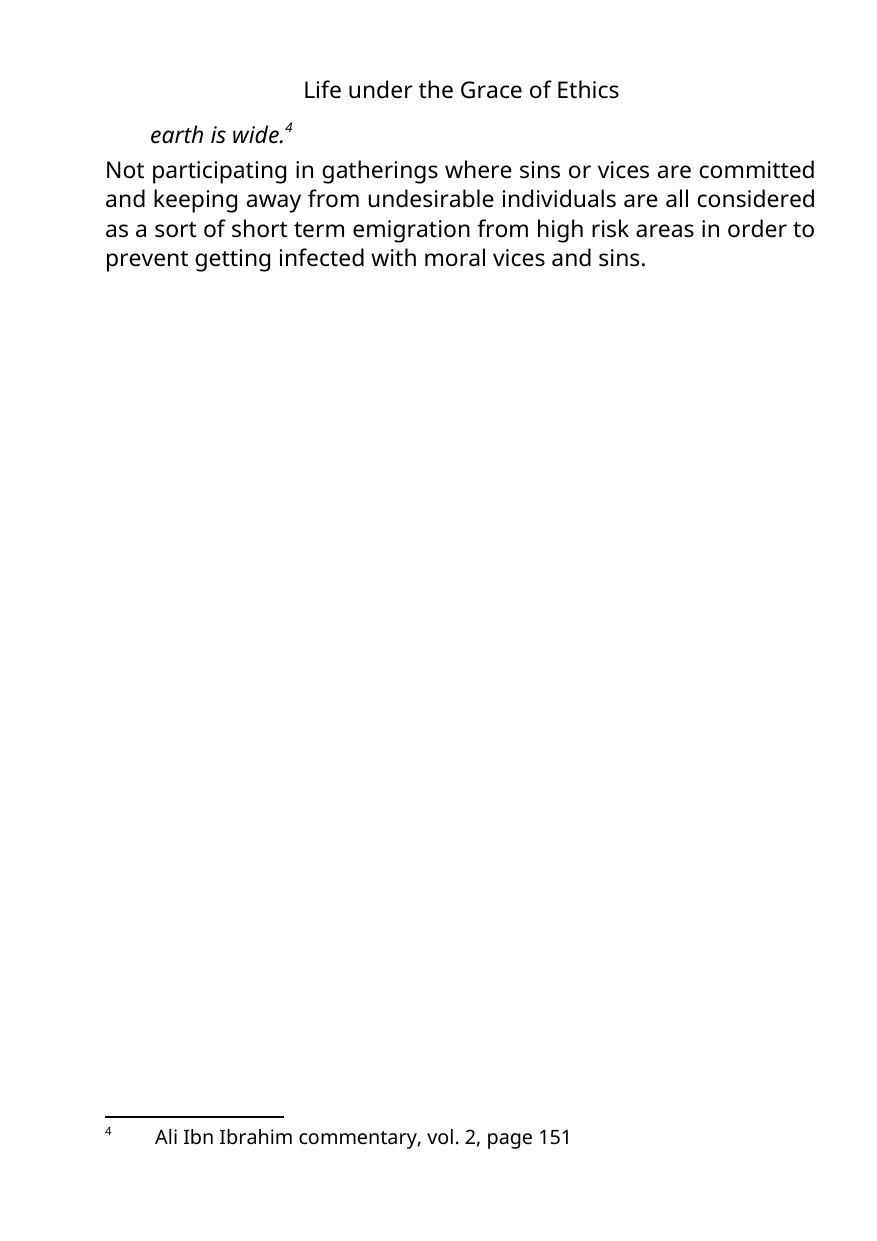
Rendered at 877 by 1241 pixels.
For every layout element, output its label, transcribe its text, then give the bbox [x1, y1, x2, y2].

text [150, 120, 772, 149]
text Not participating in gatherings where sins or vices are committed and keeping away from undesirable individuals are all considered as a sort of short term emigration from high risk areas in order to prevent getting infected with moral vices and sins. [105, 155, 817, 272]
